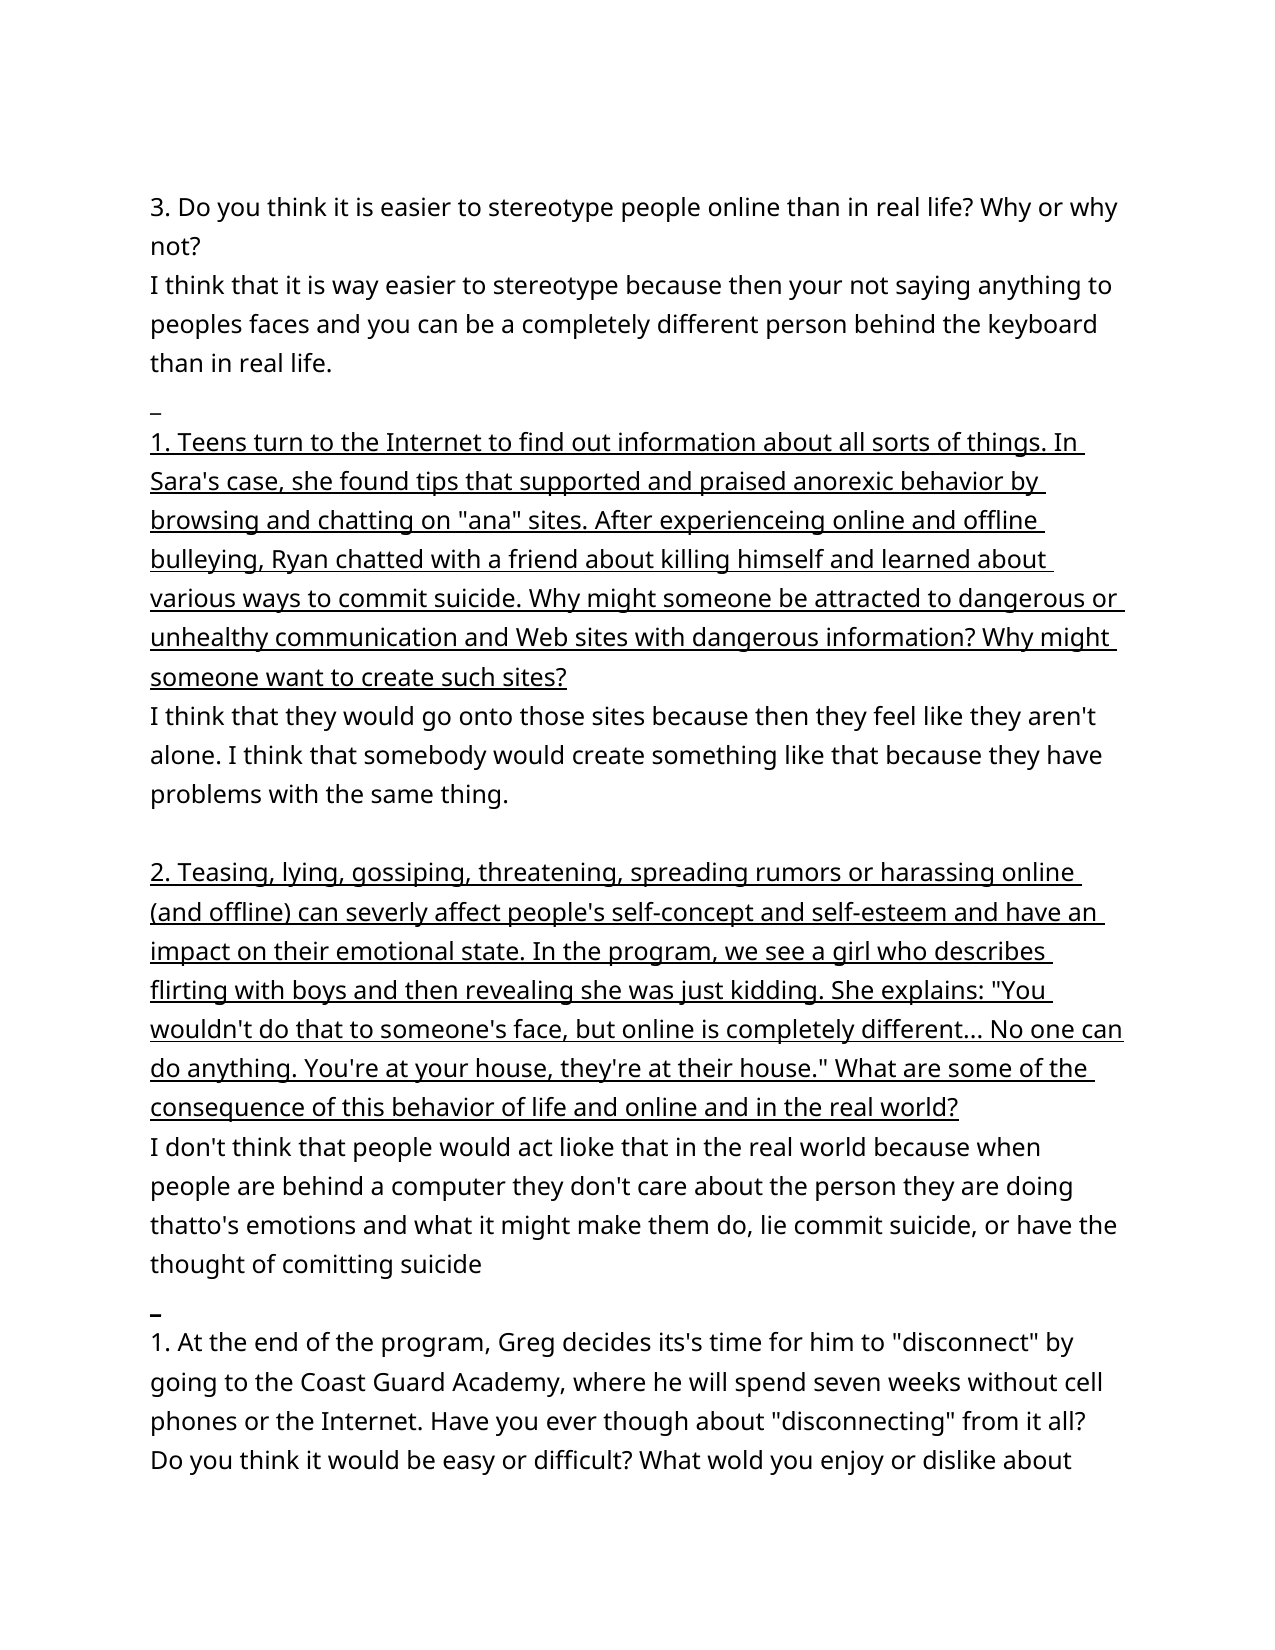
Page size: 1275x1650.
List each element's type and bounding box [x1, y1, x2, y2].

text [150, 612, 1125, 1477]
text [150, 150, 1125, 610]
